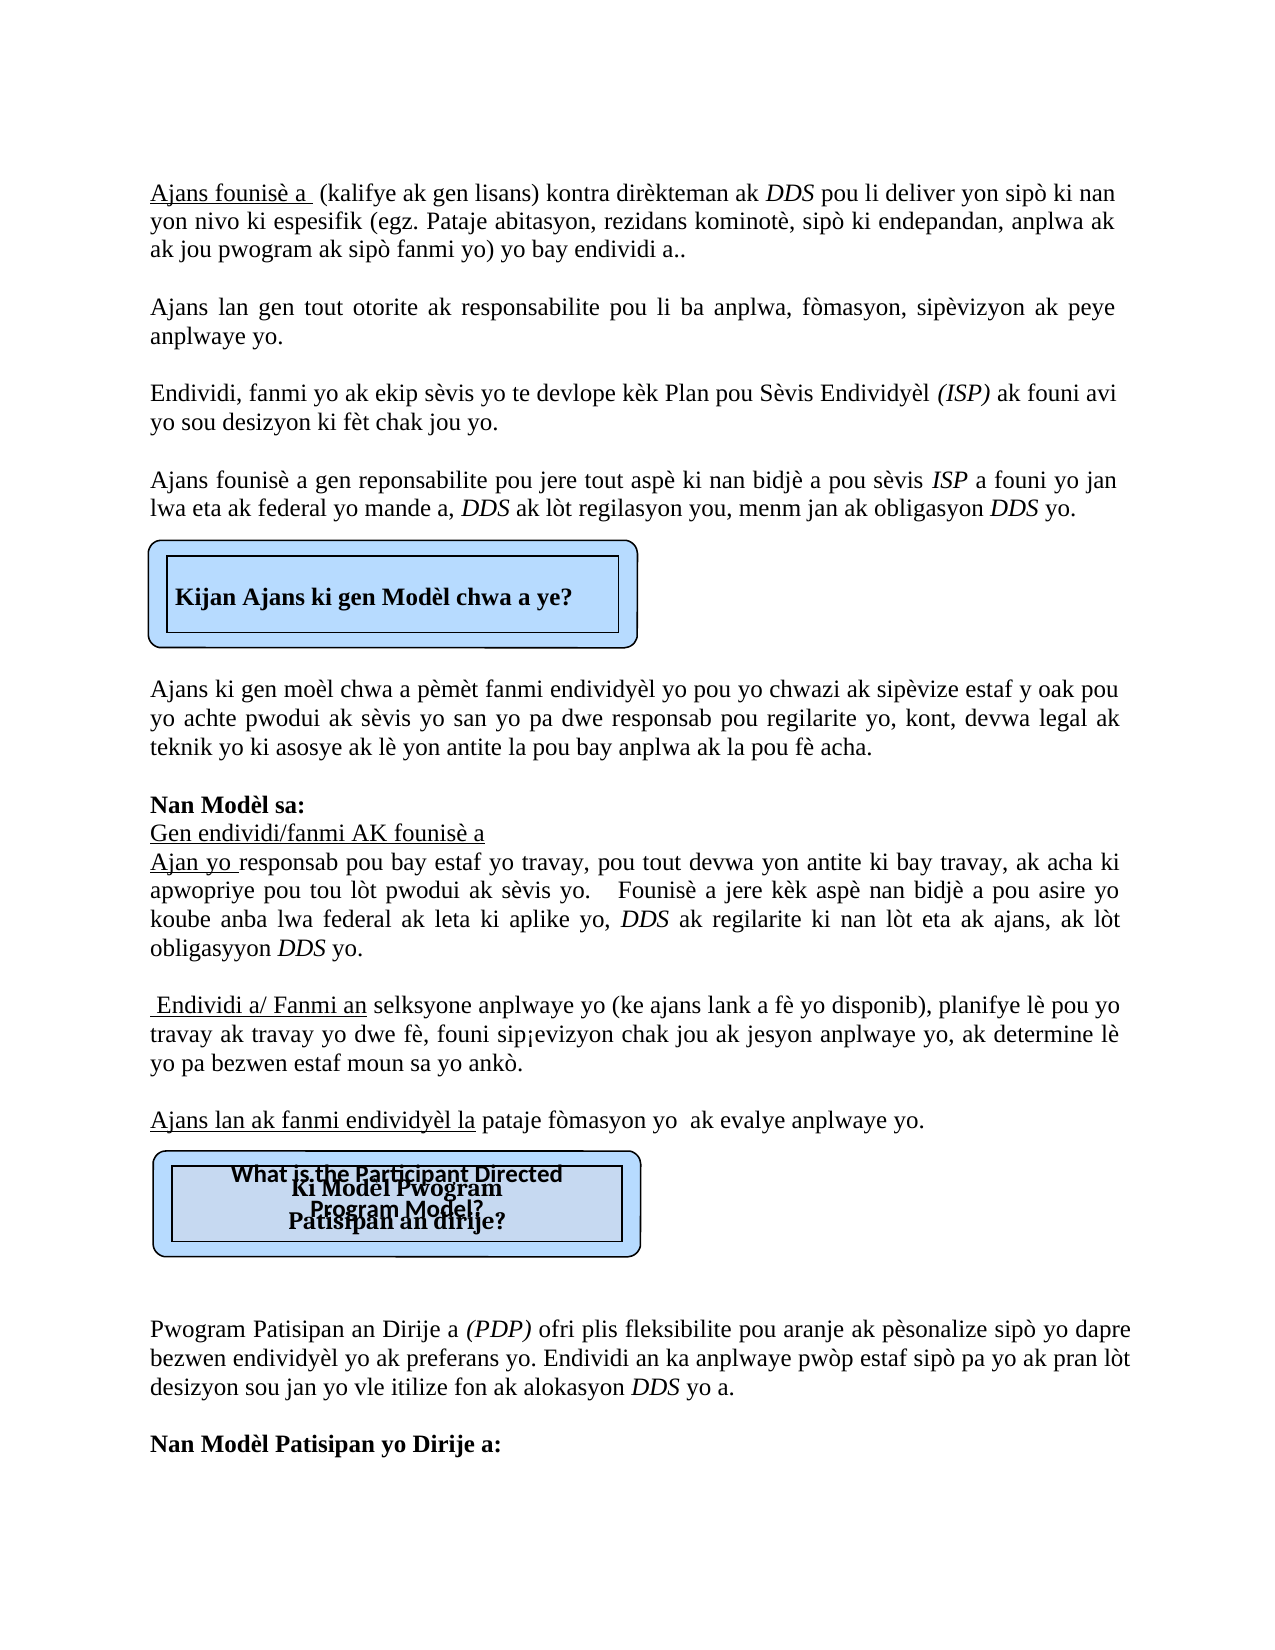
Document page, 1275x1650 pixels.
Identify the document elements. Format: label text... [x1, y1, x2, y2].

text Ajans ki gen moèl chwa a pèmèt fanmi endividyèl yo pou yo chwazi ak sipèvize estaf y oak pou yo achte pwodui ak sèvis yo san yo pa dwe responsab pou regilarite yo, kont, devwa legal ak teknik yo ki asosye ak lè yon antite la pou bay anplwa ak la pou fè acha. [150, 674, 1121, 761]
text Endividi, fanmi yo ak ekip sèvis yo te devlope kèk Plan pou Sèvis Endividyèl (ISP) ak founi avi yo sou desizyon ki fèt chak jou yo. [150, 378, 1117, 436]
text Ajans founisè a (kalifye ak gen lisans) kontra dirèkteman ak DDS pou li deliver yon sipò ki nan yon nivo ki espesifik (egz. Pataje abitasyon, rezidans kominotè, sipò ki endepandan, anplwa ak ak jou pwogram ak sipò fanmi yo) yo bay endividi a.. [150, 179, 1116, 263]
text Ajans founisè a gen reponsabilite pou jere tout aspè ki nan bidjè a pou sèvis ISP a founi yo jan lwa eta ak federal yo mande a, DDS ak lòt regilasyon you, menm jan ak obligasyon DDS yo. [150, 465, 1117, 522]
text Nan Modèl sa: [150, 790, 811, 819]
text Endividi a/ Fanmi an selksyone anplwaye yo (ke ajans lank a fè yo disponib), planifye lè pou yo travay ak travay yo dwe fè, founi sip¡evizyon chak jou ak jesyon anplwaye yo, ak determine lè yo pa bezwen estaf moun sa yo ankò. [150, 991, 1121, 1077]
text Pwogram Patisipan an Dirije a (PDP) ofri plis fleksibilite pou aranje ak pèsonalize sipò yo dapre bezwen endividyèl yo ak preferans yo. Endividi an ka anplwaye pwòp estaf sipò pa yo ak pran lòt desizyon sou jan yo vle itilize fon ak alokasyon DDS yo a. [150, 1314, 1131, 1400]
text Nan Modèl Patisipan yo Dirije a: [150, 1429, 1050, 1458]
text Ajans lan gen tout otorite ak responsabilite pou li ba anplwa, fòmasyon, sipèvizyon ak peye anplwaye yo. [150, 292, 1116, 350]
text Ajan yo responsab pou bay estaf yo travay, pou tout devwa yon antite ki bay travay, ak acha ki apwopriye pou tou lòt pwodui ak sèvis yo. Founisè a jere kèk aspè nan bidjè a pou asire yo koube anba lwa federal ak leta ki aplike yo, DDS ak regilarite ki nan lòt eta ak ajans, ak lòt obligasyyon DDS yo. [150, 847, 1121, 962]
text Kijan Ajans ki gen Modèl chwa a ye? [150, 582, 1117, 611]
text Ajans lan ak fanmi endividyèl la pataje fòmasyon yo ak evalye anplwaye yo. [150, 1106, 1121, 1134]
text Gen endividi/fanmi AK founisè a [150, 819, 1120, 847]
